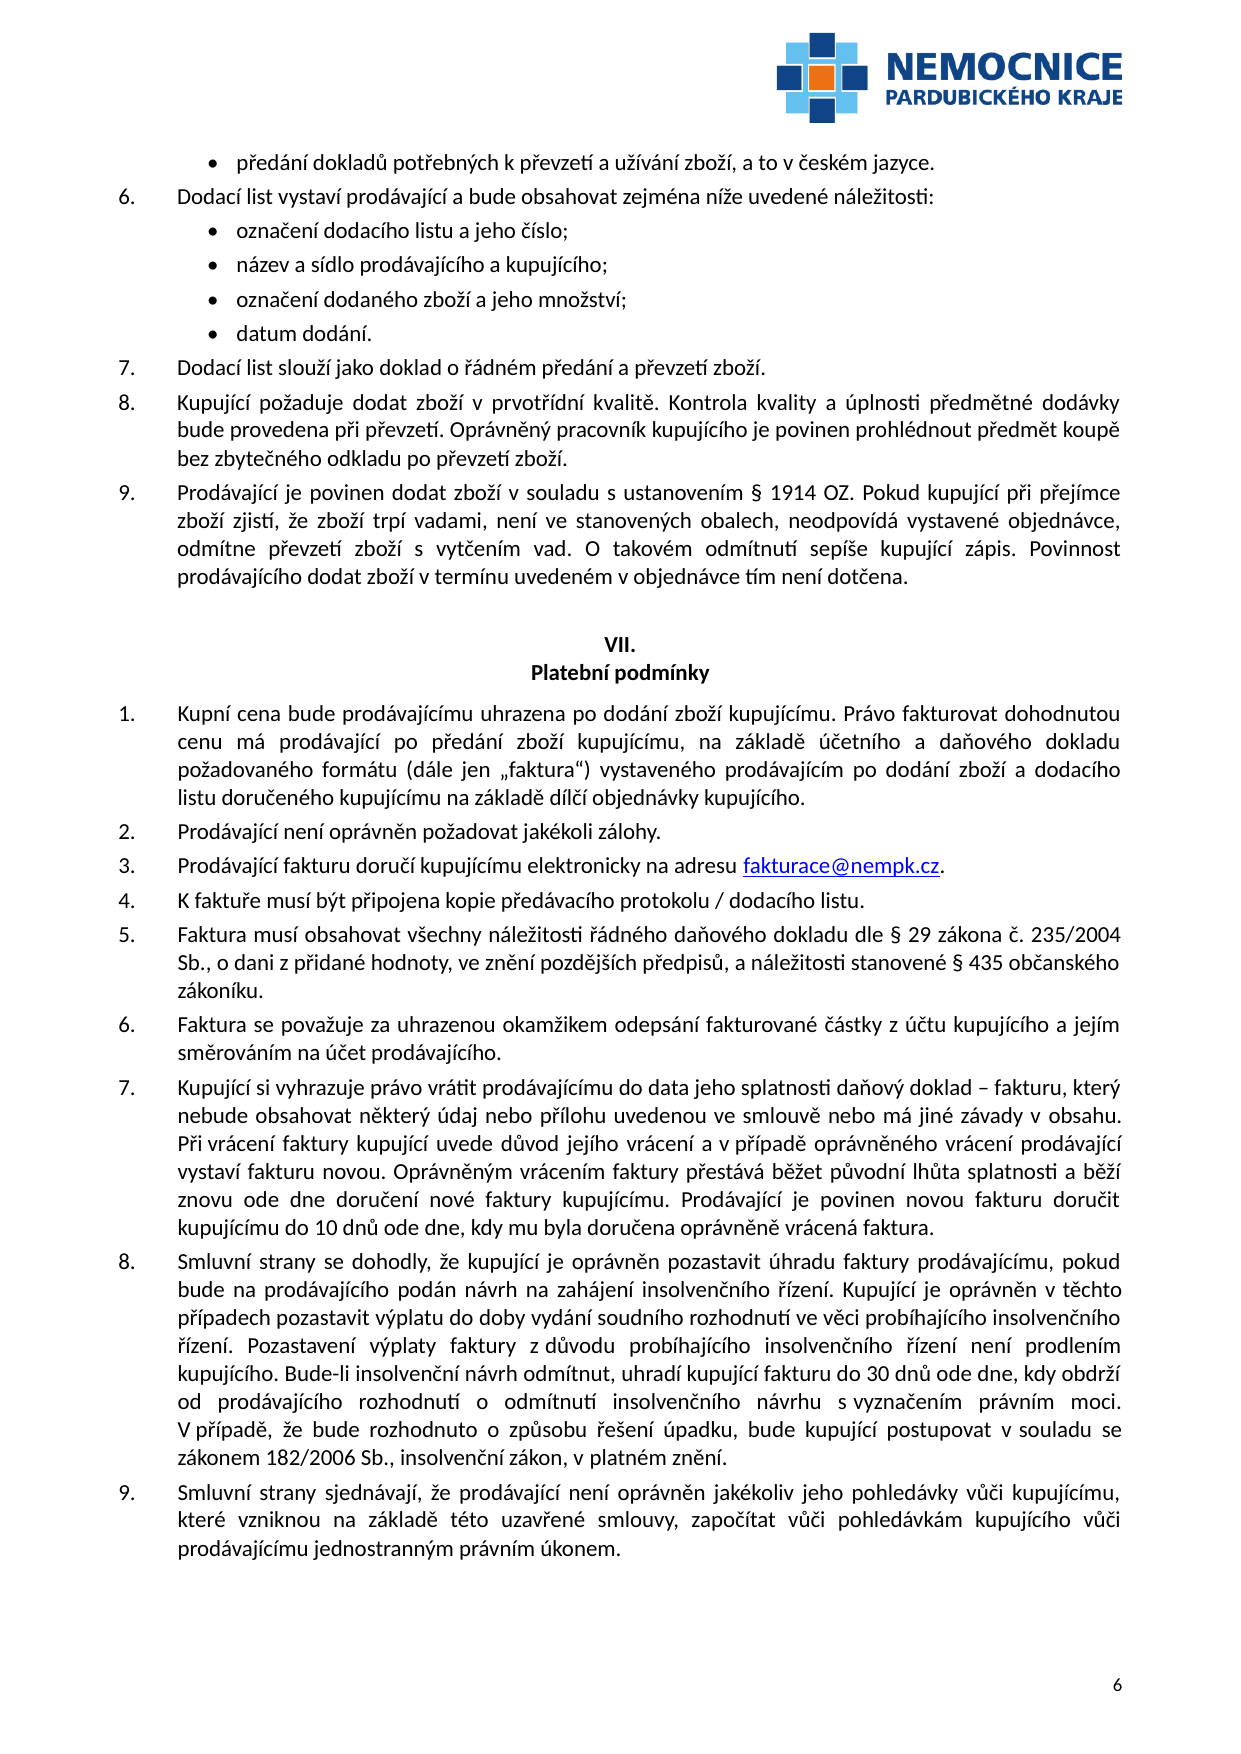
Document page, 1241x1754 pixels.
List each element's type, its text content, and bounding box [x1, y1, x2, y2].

list Faktura musí obsahovat všechny náležitosti řádného daňového dokladu dle § 29 zákona č. 235/2004 Sb., o dani z přidané hodnoty, ve znění pozdějších předpisů, a náležitosti stanovené § 435 občanského zákoníku. [118, 920, 1122, 1004]
text Platební podmínky [118, 658, 1122, 687]
text 9. Prodávající je povinen dodat zboží v souladu s ustanovením § 1914 OZ. Pokud kupující při přejímce zboží zjistí, že zboží trpí vadami, není ve stanovených obalech, neodpovídá vystavené objednávce, odmítne převzetí zboží s vytčením vad. O takovém odmítnutí sepíše kupující zápis. Povinnost prodávajícího dodat zboží v termínu uvedeném v objednávce tím není dotčena. [118, 478, 1122, 590]
list Smluvní strany sjednávají, že prodávající není oprávněn jakékoliv jeho pohledávky vůči kupujícímu, které vzniknou na základě této uzavřené smlouvy, započítat vůči pohledávkám kupujícího vůči prodávajícímu jednostranným právním úkonem. [118, 1478, 1122, 1562]
list Prodávající není oprávněn požadovat jakékoli zálohy. [118, 817, 1122, 845]
text • označení dodaného zboží a jeho množství; [207, 285, 1122, 313]
text 7. Dodací list slouží jako doklad o řádném předání a převzetí zboží. [118, 353, 1122, 381]
list Faktura se považuje za uhrazenou okamžikem odepsání fakturované částky z účtu kupujícího a jejím směrováním na účet prodávajícího. [118, 1011, 1122, 1067]
picture [775, 31, 1123, 124]
list Smluvní strany se dohodly, že kupující je oprávněn pozastavit úhradu faktury prodávajícímu, pokud bude na prodávajícího podán návrh na zahájení insolvenčního řízení. Kupující je oprávněn v těchto případech pozastavit výplatu do doby vydání soudního rozhodnutí ve věci probíhajícího insolvenčního řízení. Pozastavení výplaty faktury z důvodu probíhajícího insolvenčního řízení není prodlením kupujícího. Bude-li insolvenční návrh odmítnut, uhradí kupující fakturu do 30 dnů ode dne, kdy obdrží od prodávajícího rozhodnutí o odmítnutí insolvenčního návrhu s vyznačením právním moci. V případě, že bude rozhodnuto o způsobu řešení úpadku, bude kupující postupovat v souladu se zákonem 182/2006 Sb., insolvenční zákon, v platném znění. [118, 1247, 1122, 1471]
text VII. [118, 631, 1122, 658]
list Kupující si vyhrazuje právo vrátit prodávajícímu do data jeho splatnosti daňový doklad – fakturu, který nebude obsahovat některý údaj nebo přílohu uvedenou ve smlouvě nebo má jiné závady v obsahu. Při vrácení faktury kupující uvede důvod jejího vrácení a v případě oprávněného vrácení prodávající vystaví fakturu novou. Oprávněným vrácením faktury přestává běžet původní lhůta splatnosti a běží znovu ode dne doručení nové faktury kupujícímu. Prodávající je povinen novou fakturu doručit kupujícímu do 10 dnů ode dne, kdy mu byla doručena oprávněně vrácená faktura. [118, 1073, 1122, 1241]
text • název a sídlo prodávajícího a kupujícího; [207, 251, 1122, 278]
text 8. Kupující požaduje dodat zboží v prvotřídní kvalitě. Kontrola kvality a úplnosti předmětné dodávky bude provedena při převzetí. Oprávněný pracovník kupujícího je povinen prohlédnout předmět koupě bez zbytečného odkladu po převzetí zboží. [118, 388, 1122, 472]
text • datum dodání. [207, 319, 1122, 347]
list Prodávající fakturu doručí kupujícímu elektronicky na adresu fakturace@nempk.cz. [118, 852, 1122, 880]
text • označení dodacího listu a jeho číslo; [207, 216, 1122, 244]
text 6. Dodací list vystaví prodávající a bude obsahovat zejména níže uvedené náležitosti: [118, 182, 1122, 210]
list Kupní cena bude prodávajícímu uhrazena po dodání zboží kupujícímu. Právo fakturovat dohodnutou cenu má prodávající po předání zboží kupujícímu, na základě účetního a daňového dokladu požadovaného formátu (dále jen „faktura“) vystaveného prodávajícím po dodání zboží a dodacího listu doručeného kupujícímu na základě dílčí objednávky kupujícího. [118, 699, 1122, 811]
text • předání dokladů potřebných k převzetí a užívání zboží, a to v českém jazyce. [207, 148, 1122, 176]
list K faktuře musí být připojena kopie předávacího protokolu / dodacího listu. [118, 886, 1122, 914]
